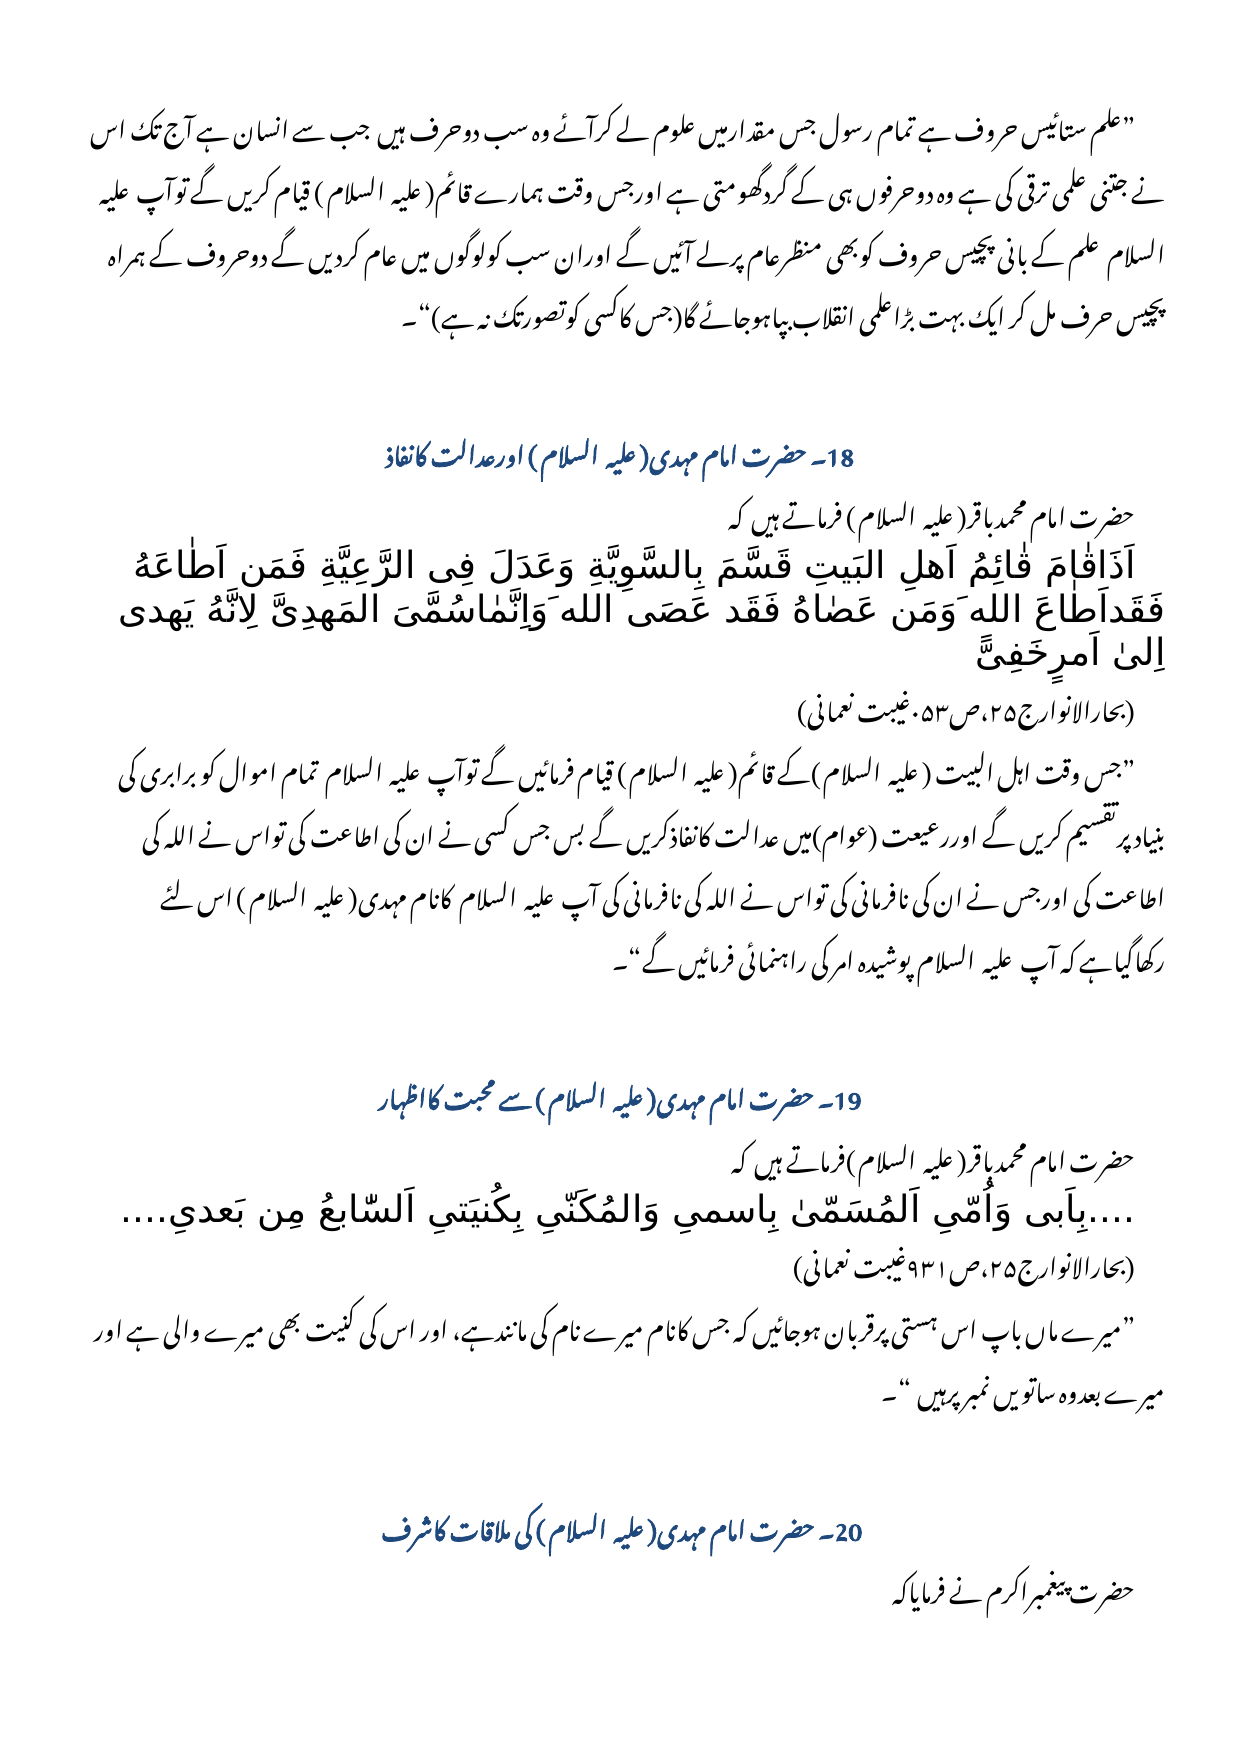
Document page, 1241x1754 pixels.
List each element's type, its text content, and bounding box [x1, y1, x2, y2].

text اَذَاقٰامَ قٰائِمُ اَهلِ البَیتِ قَسَّمَ بِالسَّوِیَّةِ وَعَدَلَ فِی الرَّعِیَّةِ فَمَن اَطٰاعَهُ فَقَداَطٰاعَ الله َوَمَن عَصٰاهُ فَقَد عَصَی الله َوَاِنَّمٰاسُمَّیَ المَهدِیَّ لِانَّهُ یَهدی اِلیٰ اَمرٍخَفِیًّ [75, 544, 1165, 675]
subtitle 18۔ حضرت امام مہدی( علیہ السلام ) اورعدالت کانفاذ [75, 419, 1165, 481]
text ....بِاَبی وَاُمّیِ اَلمُسَمّیٰ بِاسمیِ وَالمُکَنّیِ بِکُنیَتیِ اَلسّٰابعُ مِن بَعدیِ.... [75, 1187, 1165, 1231]
text ”میرے ماں باپ اس ہستی پرقربان ہوجائیں کہ جس کانام میرے نام کی مانندہے، اور اس کی کنیت بھی میرے والی ہے اور میرے بعدوہ ساتویں نمبرپرہیں “۔ [75, 1293, 1165, 1418]
text ”علم ستائیس حروف ہے تمام رسول جس مقدارمیں علوم لے کرآئے وہ سب دوحرف ہیں جب سے انسان ہے آج تک اس نے جتنی علمی ترقی کی ہے وہ دوحرفوں ہی کے گردگھومتی ہے اورجس وقت ہمارے قائم( علیہ السلام ) قیام کریں گے توآپ علیہ السلام علم کے بانی پچیس حروف کوبھی منظرعام پرلے آئیں گے اوران سب کولوگوں میں عام کردیں گے دوحروف کے ہمراہ پچیس حرف مل کر ایک بہت بڑاعلمی انقلاب بپاہوجائے گا(جس کاکسی کوتصورتک نہ ہے)“۔ [75, 94, 1165, 344]
text حضرت امام محمدباقر( علیہ السلام ) فرماتے ہیں کہ [75, 481, 1165, 544]
text ”جس وقت اہل البیت ( علیہ السلام )کے قائم( علیہ السلام ) قیام فرمائیں گے توآپ علیہ السلام تمام اموال کو برابری کی بنیادپرتقسیم کریں گے اوررعیعت (عوام)میں عدالت کانفاذکریں گے بس جس کسی نے ان کی اطاعت کی تواس نے اللہ کی اطاعت کی اورجس نے ان کی نافرمانی کی تواس نے اللہ کی نافرمانی کی آپ علیہ السلام کانام مہدی( علیہ السلام ) اس لئے رکھاگیاہے کہ آپ علیہ السلام پوشیدہ امر کی راہنمائی فرمائیں گے“۔ [75, 737, 1165, 987]
text (بحارالانوارج۲۵،ص۹۳۱غیبت نعمانی) [75, 1231, 1165, 1293]
text (بحارالانوارج۲۵،ص۰۵۳غیبت نعمانی) [75, 675, 1165, 737]
subtitle 20۔ حضرت امام مہدی( علیہ السلام ) کی ملاقات کاشرف [75, 1493, 1165, 1556]
text حضرت پیغمبراکرم نے فرمایاکہ [75, 1556, 1165, 1618]
subtitle 19۔ حضرت امام مہدی( علیہ السلام ) سے محبت کااظہار [75, 1062, 1165, 1125]
text حضرت امام محمدباقر( علیہ السلام )فرماتے ہیں کہ [75, 1125, 1165, 1187]
